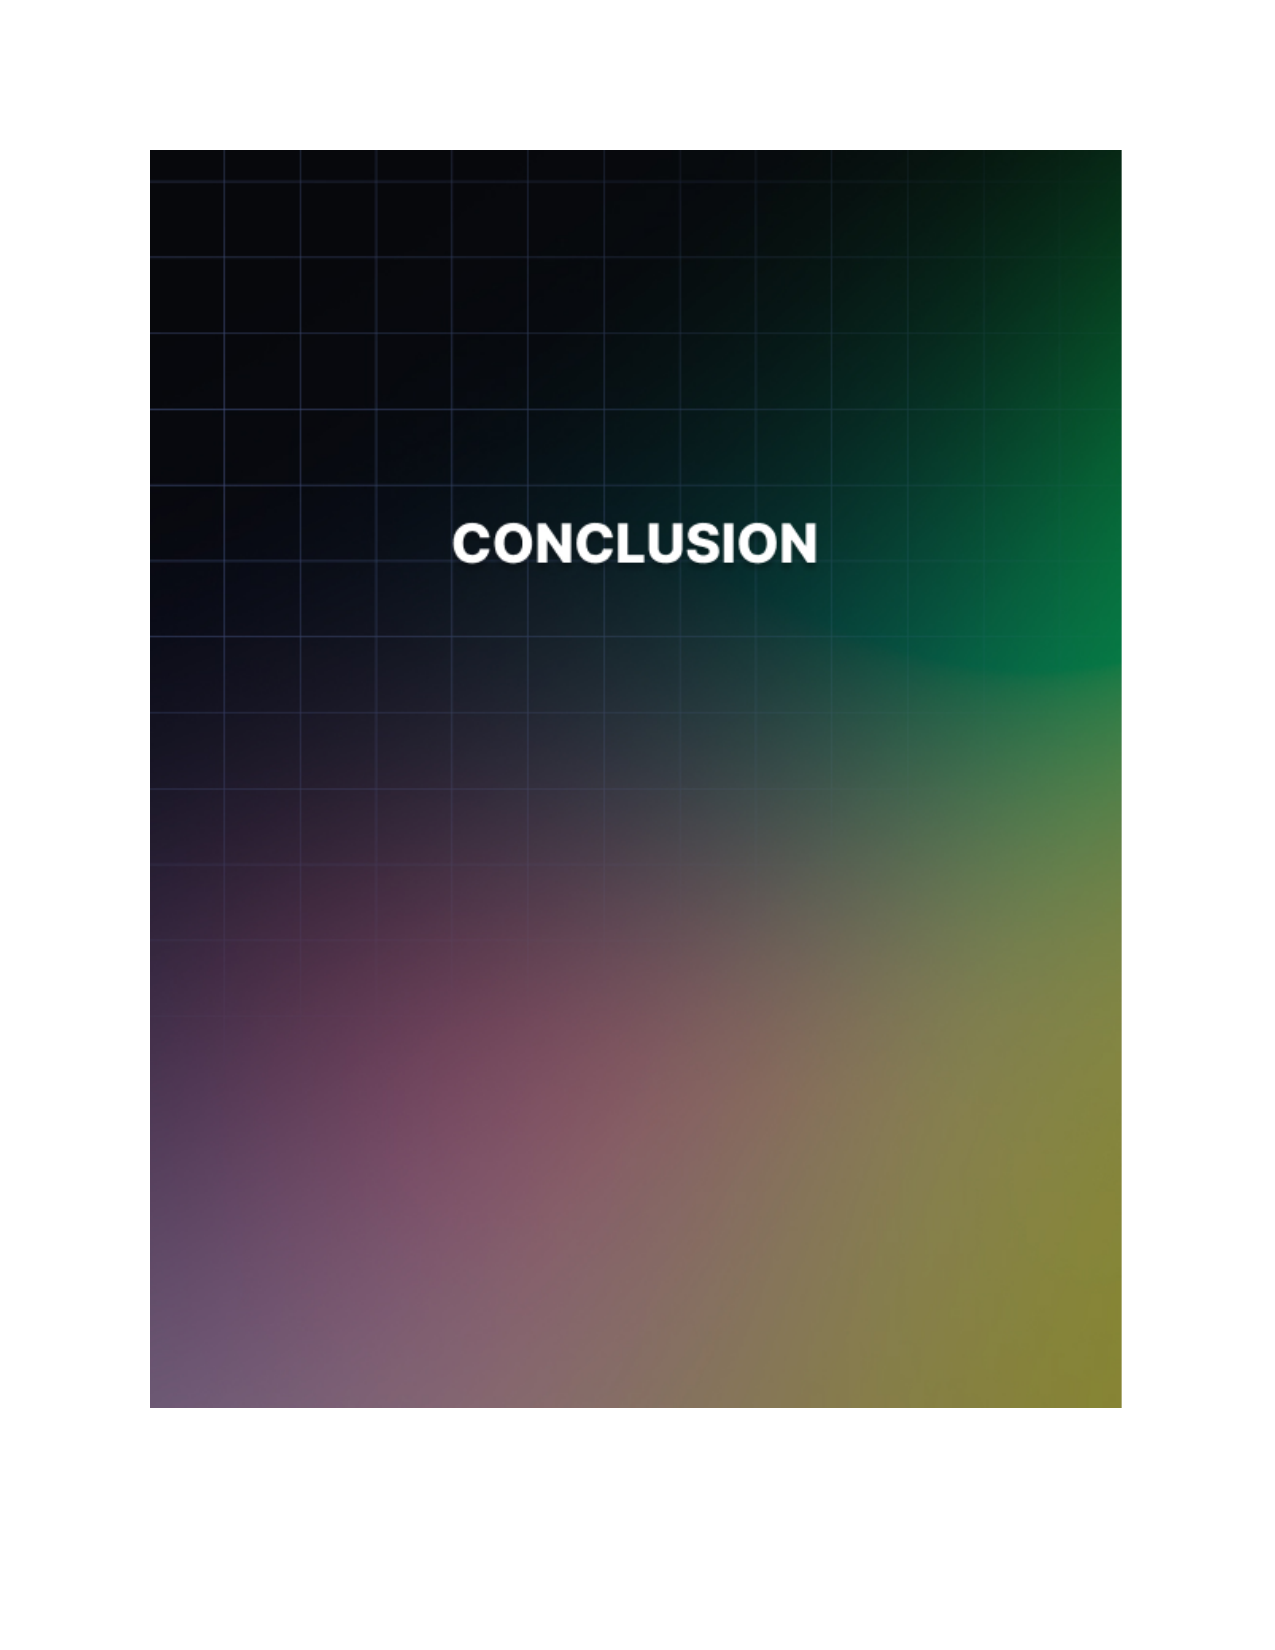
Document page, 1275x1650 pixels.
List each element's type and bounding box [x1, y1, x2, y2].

picture [150, 150, 1122, 1408]
